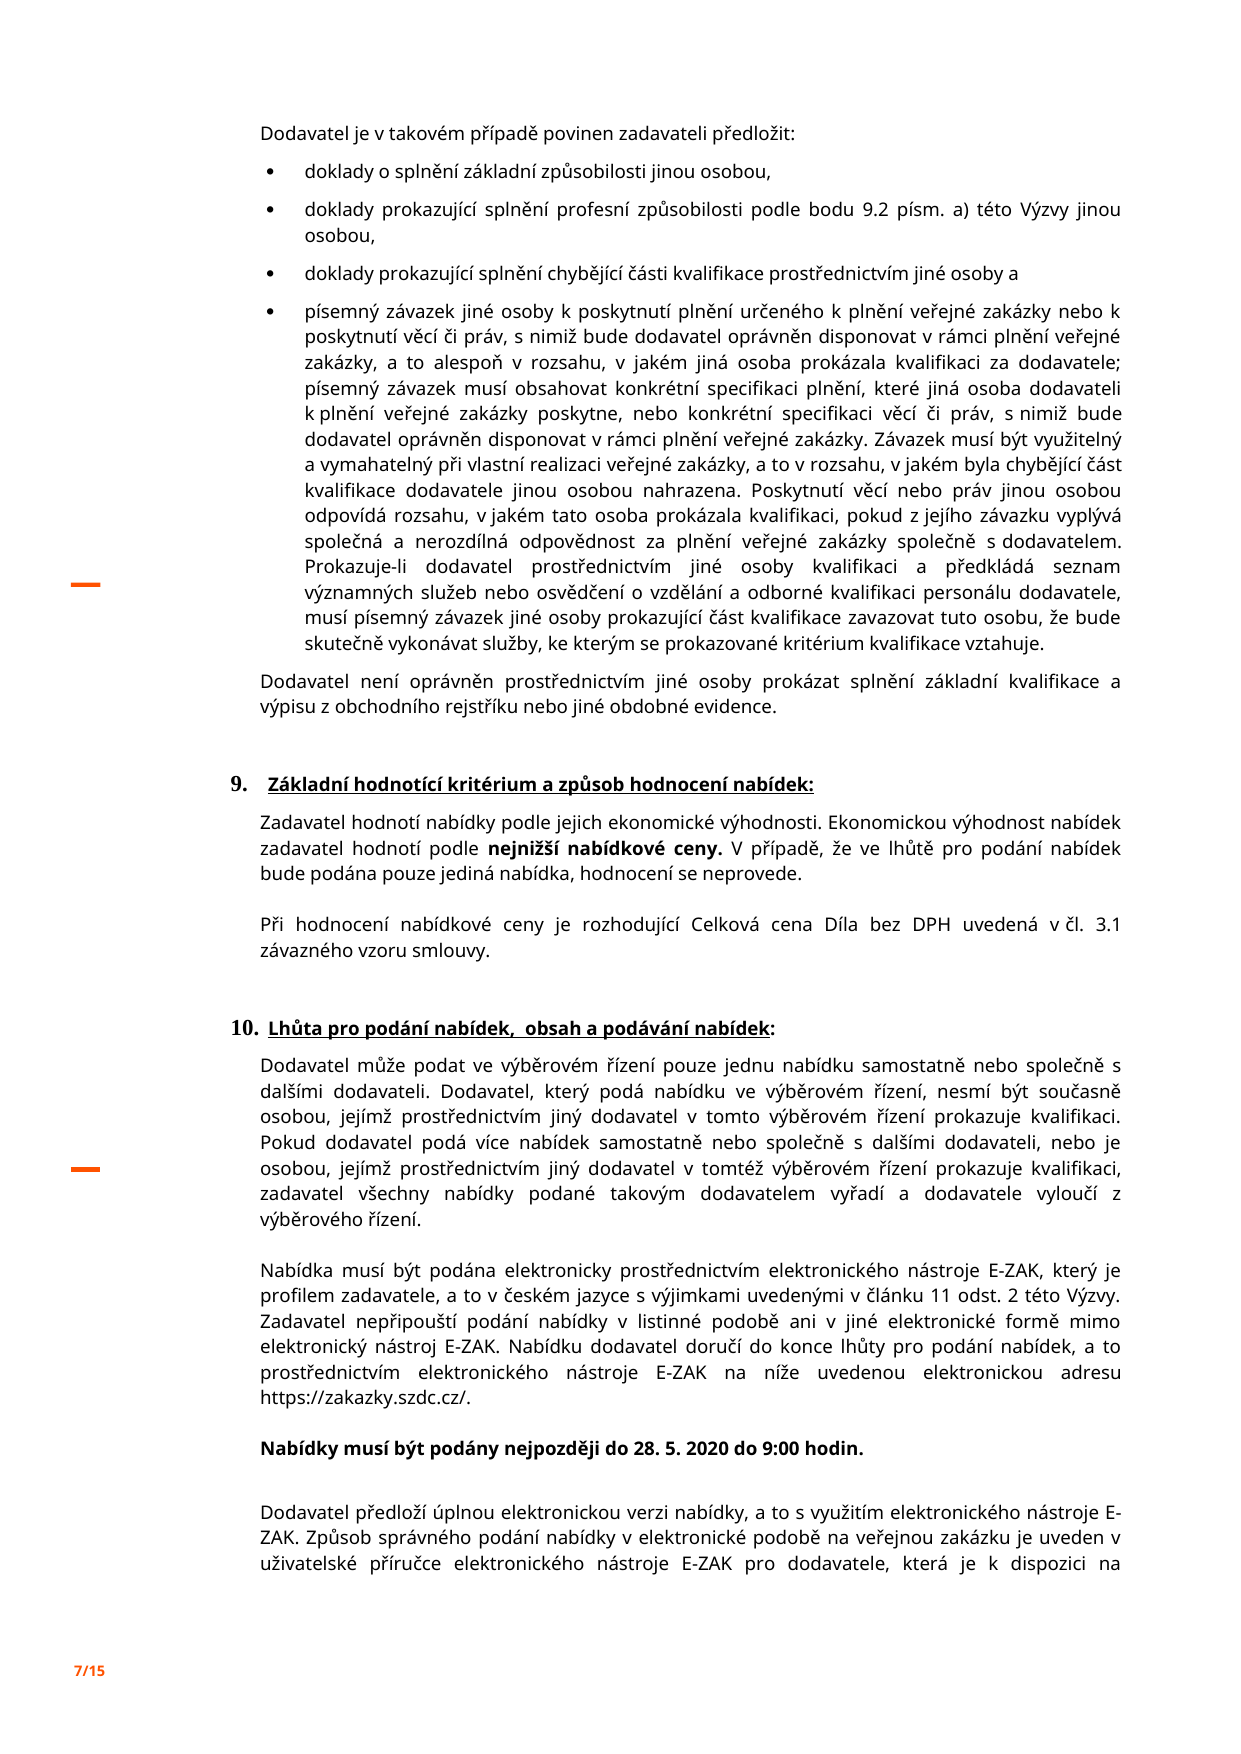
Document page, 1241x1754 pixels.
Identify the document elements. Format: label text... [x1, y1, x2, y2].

text Dodavatel je v takovém případě povinen zadavateli předložit: [260, 121, 1122, 146]
text Při hodnocení nabídkové ceny je rozhodující Celková cena Díla bez DPH uvedená v čl. 3.1 závazného vzoru smlouvy. [260, 911, 1122, 962]
list Lhůta pro podání nabídek, obsah a podávání nabídek: [230, 1013, 1122, 1040]
list doklady prokazující splnění profesní způsobilosti podle bodu 9.2 písm. a) této Výzvy jinou osobou, [267, 197, 1122, 248]
list doklady prokazující splnění chybějící části kvalifikace prostřednictvím jiné osoby a [267, 260, 1122, 286]
text Dodavatel může podat ve výběrovém řízení pouze jednu nabídku samostatně nebo společně s dalšími dodavateli. Dodavatel, který podá nabídku ve výběrovém řízení, nesmí být současně osobou, jejímž prostřednictvím jiný dodavatel v tomto výběrovém řízení prokazuje kvalifikaci. Pokud dodavatel podá více nabídek samostatně nebo společně s dalšími dodavateli, nebo je osobou, jejímž prostřednictvím jiný dodavatel v tomtéž výběrovém řízení prokazuje kvalifikaci, zadavatel všechny nabídky podané takovým dodavatelem vyřadí a dodavatele vyloučí z výběrového řízení. [260, 1053, 1122, 1231]
text Dodavatel není oprávněn prostřednictvím jiné osoby prokázat splnění základní kvalifikace a výpisu z obchodního rejstříku nebo jiné obdobné evidence. [260, 668, 1122, 719]
list Základní hodnotící kritérium a způsob hodnocení nabídek: [230, 770, 1122, 797]
text Nabídky musí být podány nejpozději do 28. 5. 2020 do 9:00 hodin. [260, 1436, 1122, 1461]
text Nabídka musí být podána elektronicky prostřednictvím elektronického nástroje E-ZAK, který je profilem zadavatele, a to v českém jazyce s výjimkami uvedenými v článku 11 odst. 2 této Výzvy. Zadavatel nepřipouští podání nabídky v listinné podobě ani v jiné elektronické formě mimo elektronický nástroj E-ZAK. Nabídku dodavatel doručí do konce lhůty pro podání nabídek, a to prostřednictvím elektronického nástroje E-ZAK na níže uvedenou elektronickou adresu https://zakazky.szdc.cz/. [260, 1257, 1122, 1410]
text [260, 1499, 1122, 1576]
list písemný závazek jiné osoby k poskytnutí plnění určeného k plnění veřejné zakázky nebo k poskytnutí věcí či práv, s nimiž bude dodavatel oprávněn disponovat v rámci plnění veřejné zakázky, a to alespoň v rozsahu, v jakém jiná osoba prokázala kvalifikaci za dodavatele; písemný závazek musí obsahovat konkrétní specifikaci plnění, které jiná osoba dodavateli k plnění veřejné zakázky poskytne, nebo konkrétní specifikaci věcí či práv, s nimiž bude dodavatel oprávněn disponovat v rámci plnění veřejné zakázky. Závazek musí být využitelný a vymahatelný při vlastní realizaci veřejné zakázky, a to v rozsahu, v jakém byla chybějící část kvalifikace dodavatele jinou osobou nahrazena. Poskytnutí věcí nebo práv jinou osobou odpovídá rozsahu, v jakém tato osoba prokázala kvalifikaci, pokud z jejího závazku vyplývá společná a nerozdílná odpovědnost za plnění veřejné zakázky společně s dodavatelem. Prokazuje-li dodavatel prostřednictvím jiné osoby kvalifikaci a předkládá seznam významných služeb nebo osvědčení o vzdělání a odborné kvalifikaci personálu dodavatele, musí písemný závazek jiné osoby prokazující část kvalifikace zavazovat tuto osobu, že bude skutečně vykonávat služby, ke kterým se prokazované kritérium kvalifikace vztahuje. [267, 298, 1122, 656]
text Zadavatel hodnotí nabídky podle jejich ekonomické výhodnosti. Ekonomickou výhodnost nabídek zadavatel hodnotí podle nejnižší nabídkové ceny. V případě, že ve lhůtě pro podání nabídek bude podána pouze jediná nabídka, hodnocení se neprovede. [260, 809, 1122, 886]
list doklady o splnění základní způsobilosti jinou osobou, [267, 159, 1122, 184]
